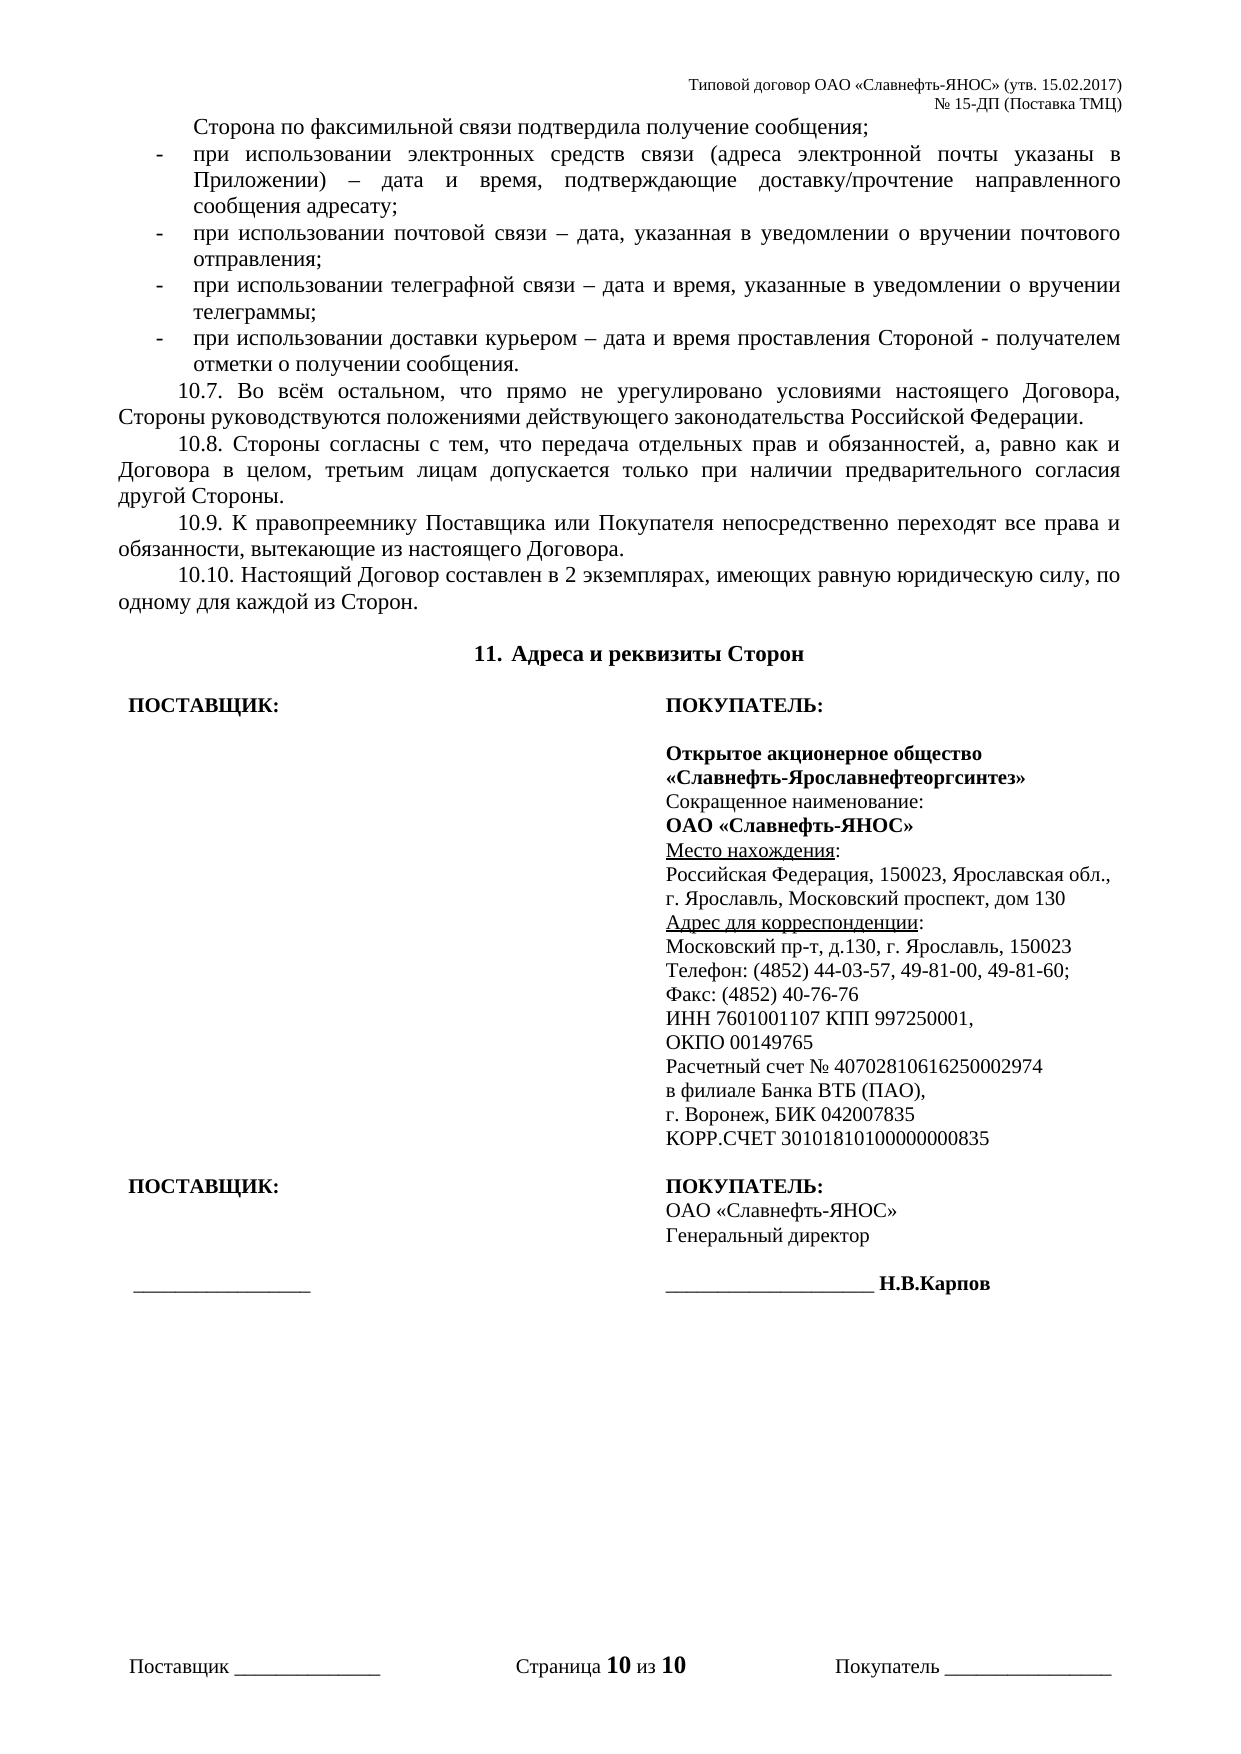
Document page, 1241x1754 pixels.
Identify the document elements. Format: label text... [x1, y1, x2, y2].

list при использовании доставки курьером – дата и время проставления Стороной - получателем отметки о получении сообщения. [156, 324, 1122, 377]
text 10.7. Во всём остальном, что прямо не урегулировано условиями настоящего Договора, Стороны руководствуются положениями действующего законодательства Российской Федерации. [118, 377, 1122, 429]
list Адреса и реквизиты Сторон [156, 640, 1122, 667]
text 10.9. К правопреемнику Поставщика или Покупателя непосредственно переходят все права и обязанности, вытекающие из настоящего Договора. [118, 509, 1122, 561]
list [156, 113, 1122, 140]
table_header ПОКУПАТЕЛЬ: ОАО «Славнефть-ЯНОС» Генеральный директор ____________________ Н.В.Карпов [654, 1174, 1192, 1343]
table_header ПОКУПАТЕЛЬ: Открытое акционерное общество «Славнефть-Ярославнефтеоргсинтез» Сокращенное наименование: ОАО «Славнефть-ЯНОС» Место нахождения: Российская Федерация, 150023, Ярославская обл., г. Ярославль, Московский проспект, дом 130 Адрес для корреспонденции: Московский пр-т, д.130, г. Ярославль, 150023 Телефон: (4852) 44-03-57, 49-81-00, 49-81-60; Факс: (4852) 40-76-76 ИНН 7601001107 КПП 997250001, ОКПО 00149765 Расчетный счет № 40702810616250002974 в филиале Банка ВТБ (ПАО), г. Воронеж, БИК 042007835 КОРР.СЧЕТ 30101810100000000835 [654, 693, 1192, 1150]
text 10.8. Стороны согласны с тем, что передача отдельных прав и обязанностей, а, равно как и Договора в целом, третьим лицам допускается только при наличии предварительного согласия другой Стороны. [118, 429, 1122, 509]
table_header ПОСТАВЩИК: _________________ [117, 1174, 654, 1343]
list при использовании электронных средств связи (адреса электронной почты указаны в Приложении) – дата и время, подтверждающие доставку/прочтение направленного сообщения адресату; [156, 140, 1122, 219]
table_header ПОСТАВЩИК: [117, 693, 654, 1150]
text 10.10. Настоящий Договор составлен в 2 экземплярах, имеющих равную юридическую силу, по одному для каждой из Сторон. [118, 561, 1122, 614]
list при использовании телеграфной связи – дата и время, указанные в уведомлении о вручении телеграммы; [156, 271, 1122, 324]
list при использовании почтовой связи – дата, указанная в уведомлении о вручении почтового отправления; [156, 219, 1122, 271]
